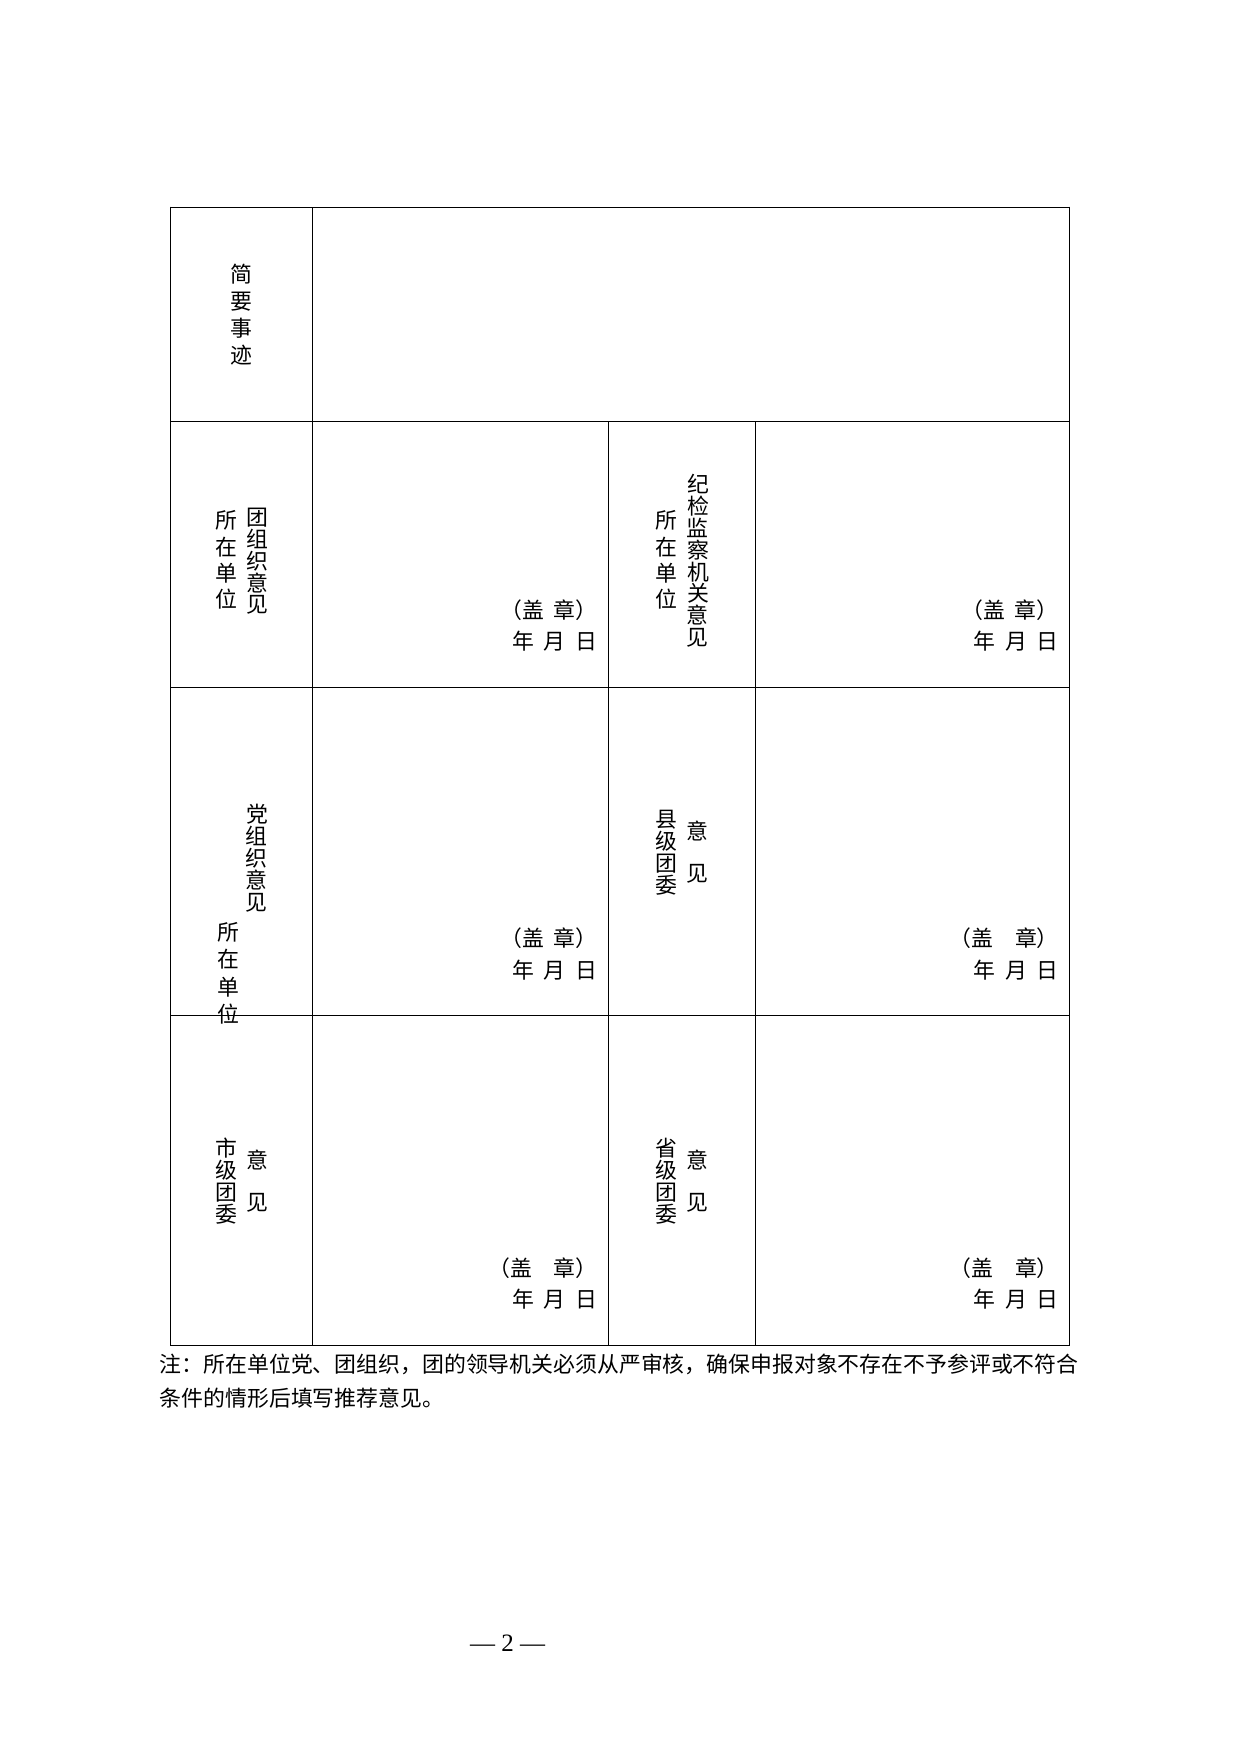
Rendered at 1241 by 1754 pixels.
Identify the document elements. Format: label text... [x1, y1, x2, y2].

table_cell 意 见 省级团委 [609, 1016, 755, 1345]
table_cell （盖 章） 年 月 日 [313, 688, 608, 1015]
table_cell （盖 章） 年 月 日 [313, 422, 608, 687]
table_cell 团组织意见 所在单位 [171, 422, 312, 687]
table_cell 简 要 事 迹 [171, 208, 312, 421]
table_cell （盖 章） 年 月 日 [756, 688, 1069, 1015]
table_cell （盖 章） 年 月 日 [756, 1016, 1069, 1345]
table_cell 党组织意见 所 在 单 位 [171, 688, 312, 1015]
table_cell 纪检监察机关意见 所在单位 [609, 422, 755, 687]
table_cell 意 见 县级团委 [609, 688, 755, 1015]
table_cell 意 见 市级团委 [171, 1016, 312, 1345]
text 注：所在单位党、团组织，团的领导机关必须从严审核，确保申报对象不存在不予参评或不符合条件的情形后填写推荐意见。 [159, 1346, 1081, 1413]
table_cell （盖 章） 年 月 日 [313, 1016, 608, 1345]
table_cell [313, 208, 1069, 421]
table_cell （盖 章） 年 月 日 [756, 422, 1069, 687]
